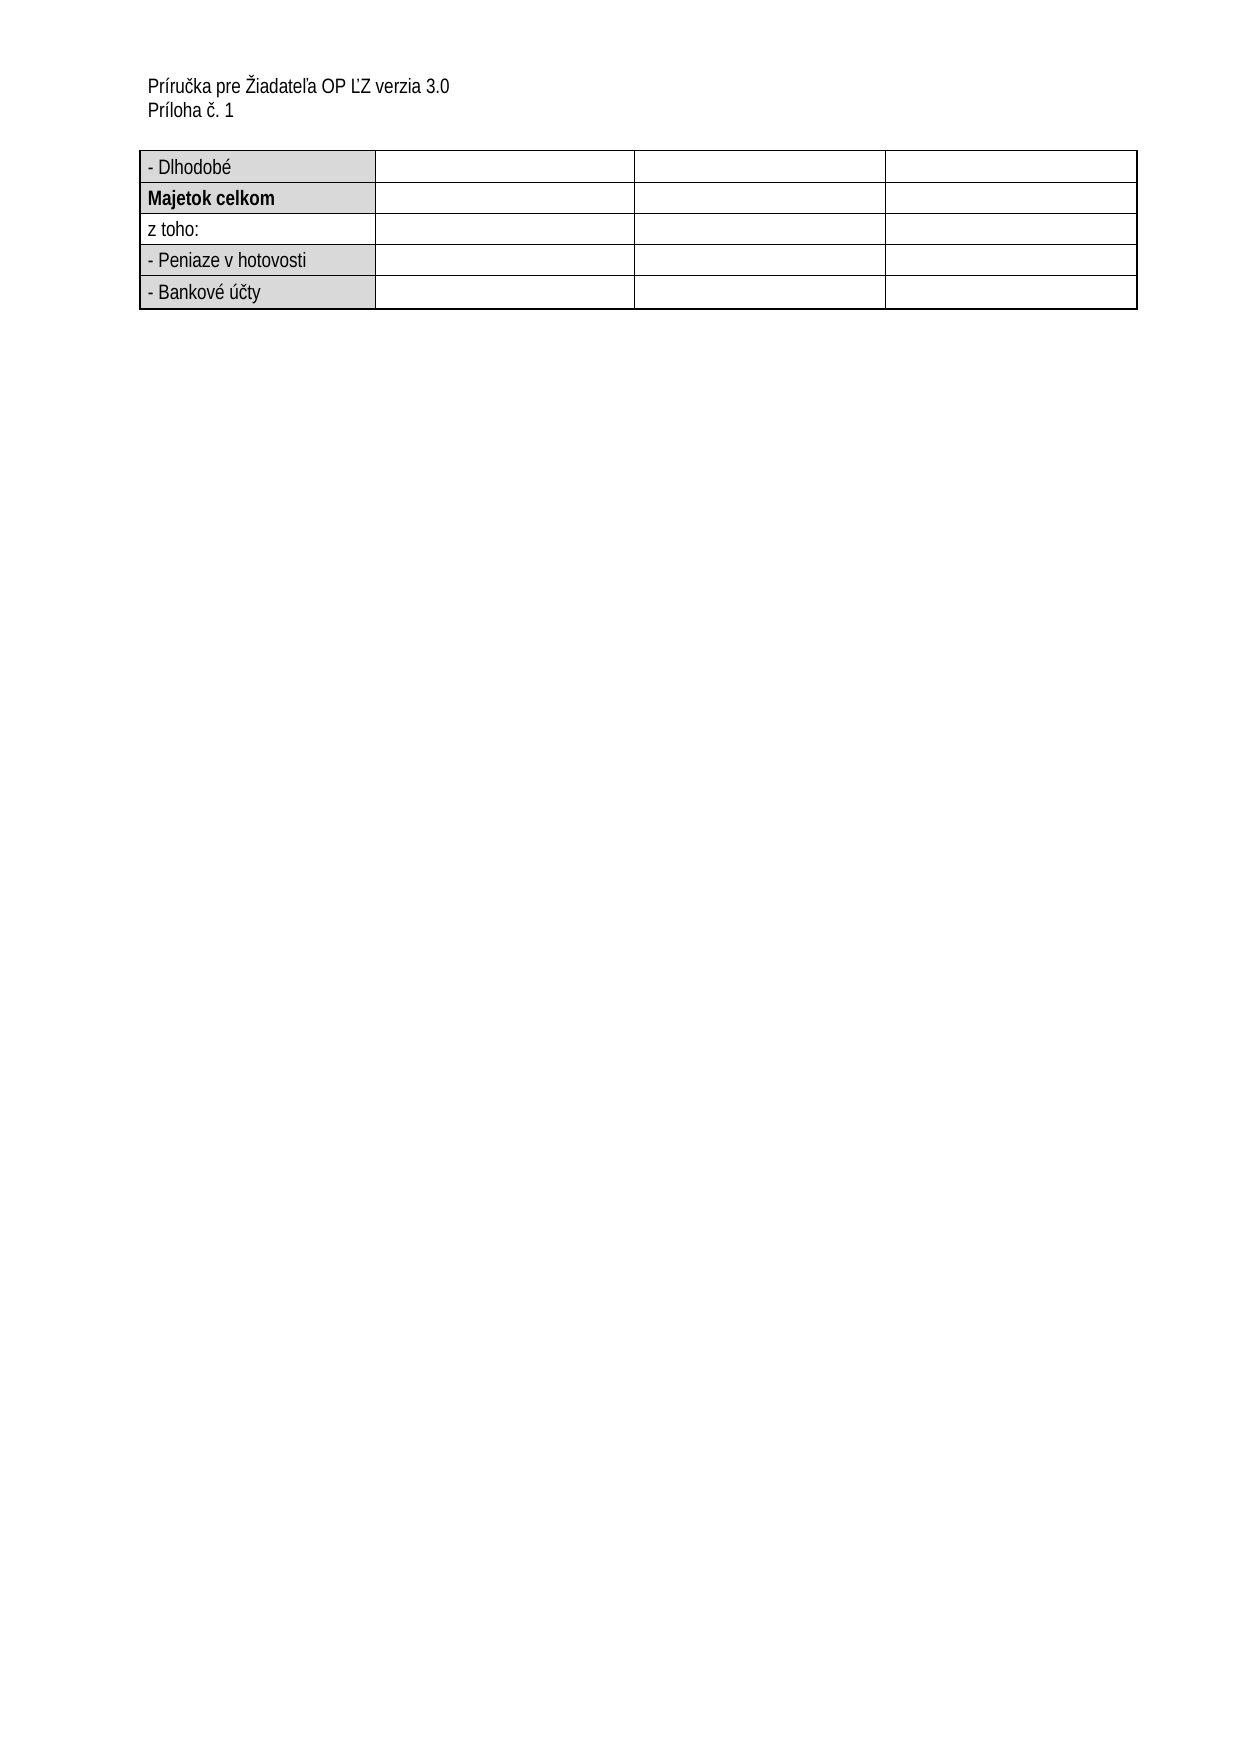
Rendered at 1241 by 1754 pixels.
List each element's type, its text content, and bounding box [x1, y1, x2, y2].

table_cell z toho: [141, 214, 375, 244]
table_cell [635, 151, 885, 182]
table_cell - Peniaze v hotovosti [141, 245, 375, 275]
table_cell [635, 245, 885, 275]
table_cell - Dlhodobé [141, 151, 375, 182]
table_cell [886, 183, 1136, 213]
table_cell [886, 151, 1136, 182]
table_cell [886, 214, 1136, 244]
table_cell [376, 151, 634, 182]
table_cell [635, 214, 885, 244]
table_cell [886, 245, 1136, 275]
table_cell [376, 214, 634, 244]
table_cell - Bankové účty [141, 276, 375, 308]
table_cell [635, 276, 885, 308]
table_cell Majetok celkom [141, 183, 375, 213]
table_cell [376, 183, 634, 213]
table_cell [376, 245, 634, 275]
table_cell [376, 276, 634, 308]
table_cell [886, 276, 1136, 308]
table_cell [635, 183, 885, 213]
